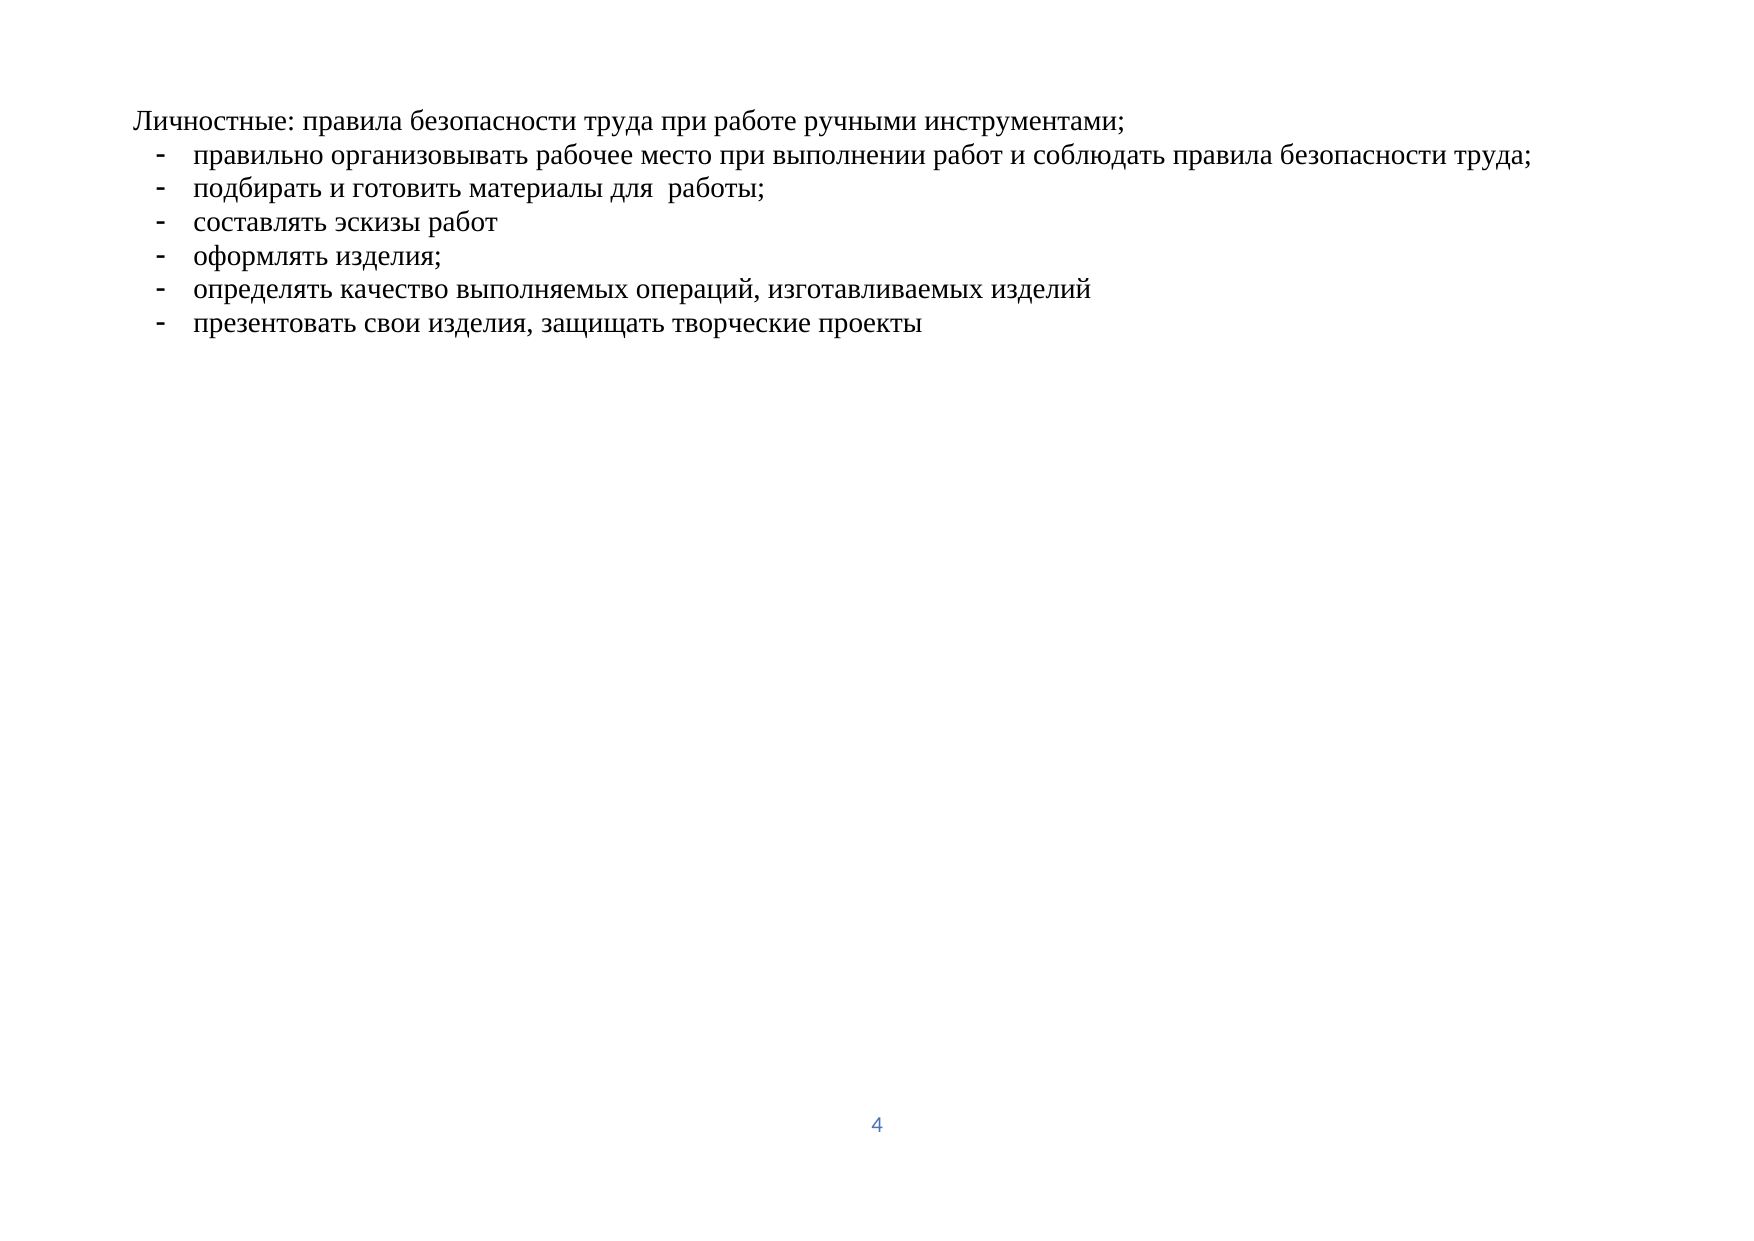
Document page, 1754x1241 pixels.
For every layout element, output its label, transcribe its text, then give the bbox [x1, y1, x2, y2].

text Личностные: правила безопасности труда при работе ручными инструментами; [133, 103, 1636, 137]
list определять качество выполняемых операций, изготавливаемых изделий [156, 272, 1636, 305]
list подбирать и готовить материалы для работы; [156, 171, 1636, 204]
list составлять эскизы работ [156, 204, 1636, 238]
list презентовать свои изделия, защищать творческие проекты [156, 305, 1636, 339]
list правильно организовывать рабочее место при выполнении работ и соблюдать правила безопасности труда; [156, 137, 1636, 171]
list оформлять изделия; [156, 238, 1636, 272]
